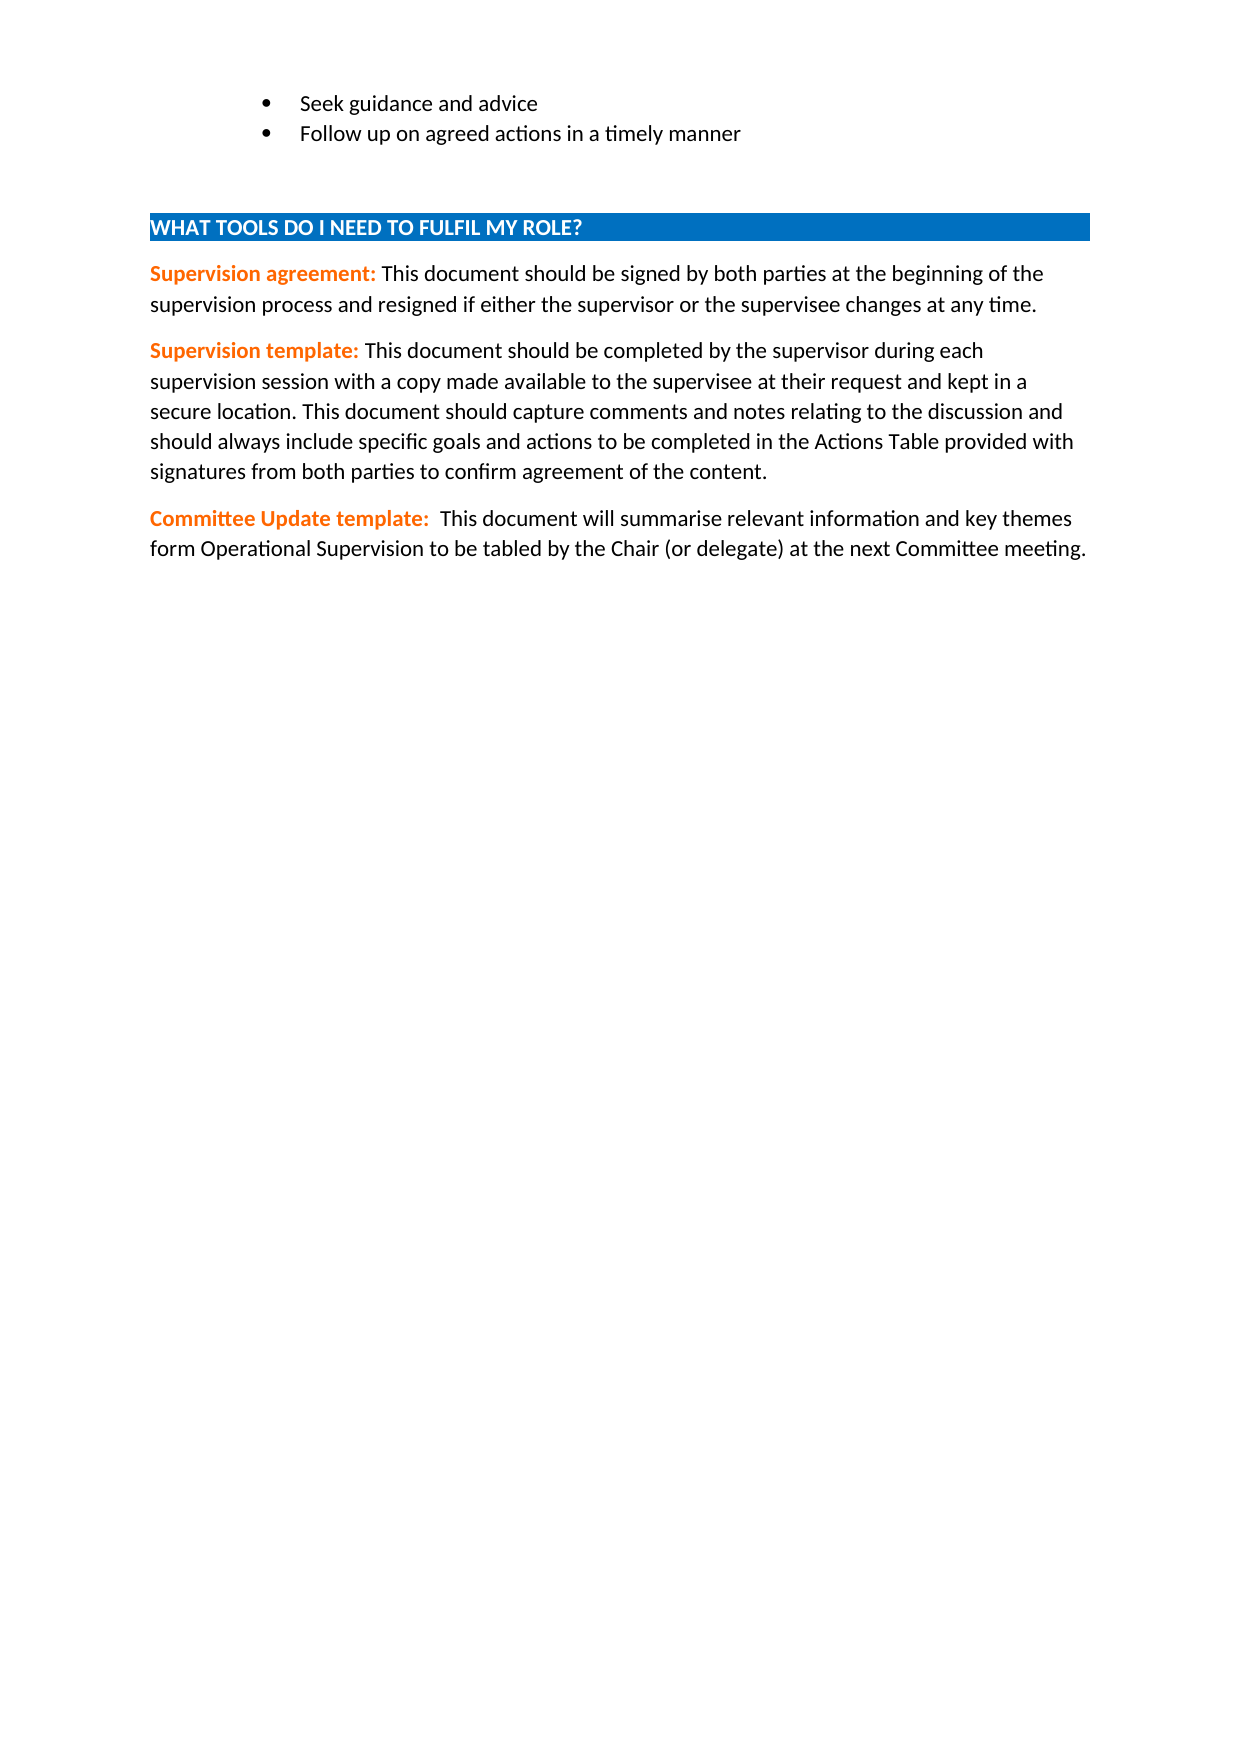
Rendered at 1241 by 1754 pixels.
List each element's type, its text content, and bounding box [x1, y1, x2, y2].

text Supervision template: This document should be completed by the supervisor during each supervision session with a copy made available to the supervisee at their request and kept in a secure location. This document should capture comments and notes relating to the discussion and should always include specific goals and actions to be completed in the Actions Table provided with signatures from both parties to confirm agreement of the content. [150, 337, 1090, 485]
list Follow up on agreed actions in a timely manner [262, 119, 1090, 147]
list Seek guidance and advice [262, 89, 1090, 117]
text Supervision agreement: This document should be signed by both parties at the beginning of the supervision process and resigned if either the supervisor or the supervisee changes at any time. [150, 259, 1090, 318]
text Committee Update template: This document will summarise relevant information and key themes form Operational Supervision to be tabled by the Chair (or delegate) at the next Committee meeting. [150, 504, 1090, 562]
text WHAT TOOLS DO I NEED TO FULFIL MY ROLE? [150, 213, 1090, 241]
